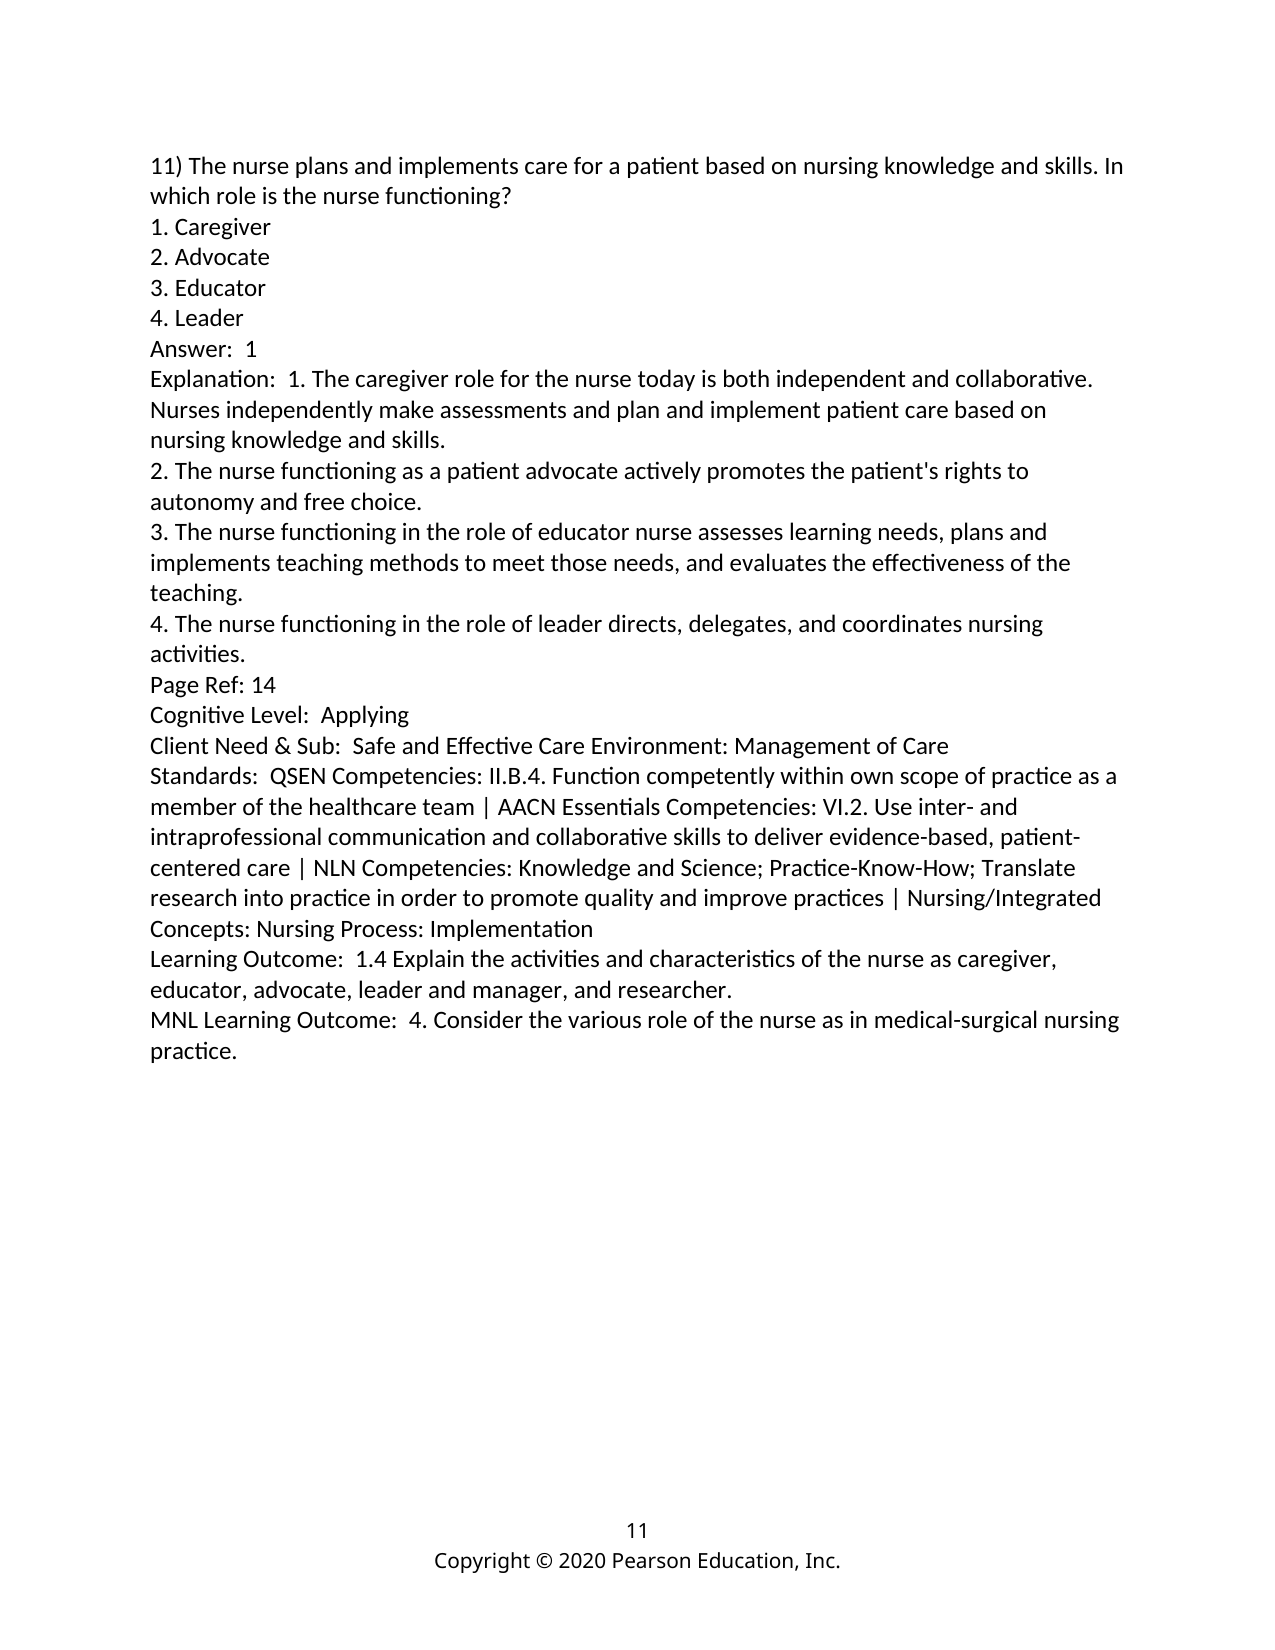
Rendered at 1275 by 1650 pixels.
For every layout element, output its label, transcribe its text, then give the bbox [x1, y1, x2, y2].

text 2. The nurse functioning as a patient advocate actively promotes the patient's rights to autonomy and free choice. [150, 455, 1125, 516]
subtitle 11) The nurse plans and implements care for a patient based on nursing knowledge and skills. In which role is the nurse functioning? [150, 150, 1125, 211]
text 1. Caregiver [150, 211, 1125, 242]
text MNL Learning Outcome: 4. Consider the various role of the nurse as in medical-surgical nursing practice. [150, 1004, 1125, 1066]
text 2. Advocate [150, 242, 1125, 272]
text Client Need & Sub: Safe and Effective Care Environment: Management of Care [150, 730, 1125, 760]
text Page Ref: 14 [150, 669, 1125, 699]
text 4. The nurse functioning in the role of leader directs, delegates, and coordinates nursing activities. [150, 608, 1125, 669]
text Standards: QSEN Competencies: II.B.4. Function competently within own scope of practice as a member of the healthcare team | AACN Essentials Competencies: VI.2. Use inter- and intraprofessional communication and collaborative skills to deliver evidence-based, patient-centered care | NLN Competencies: Knowledge and Science; Practice-Know-How; Translate research into practice in order to promote quality and improve practices | Nursing/Integrated Concepts: Nursing Process: Implementation [150, 760, 1125, 943]
text 3. Educator [150, 272, 1125, 303]
text Learning Outcome: 1.4 Explain the activities and characteristics of the nurse as caregiver, educator, advocate, leader and manager, and researcher. [150, 943, 1125, 1004]
text 3. The nurse functioning in the role of educator nurse assesses learning needs, plans and implements teaching methods to meet those needs, and evaluates the effectiveness of the teaching. [150, 516, 1125, 608]
text Answer: 1 [150, 333, 1125, 364]
text 4. Leader [150, 303, 1125, 333]
text Cognitive Level: Applying [150, 699, 1125, 730]
text Explanation: 1. The caregiver role for the nurse today is both independent and collaborative. Nurses independently make assessments and plan and implement patient care based on nursing knowledge and skills. [150, 364, 1125, 455]
